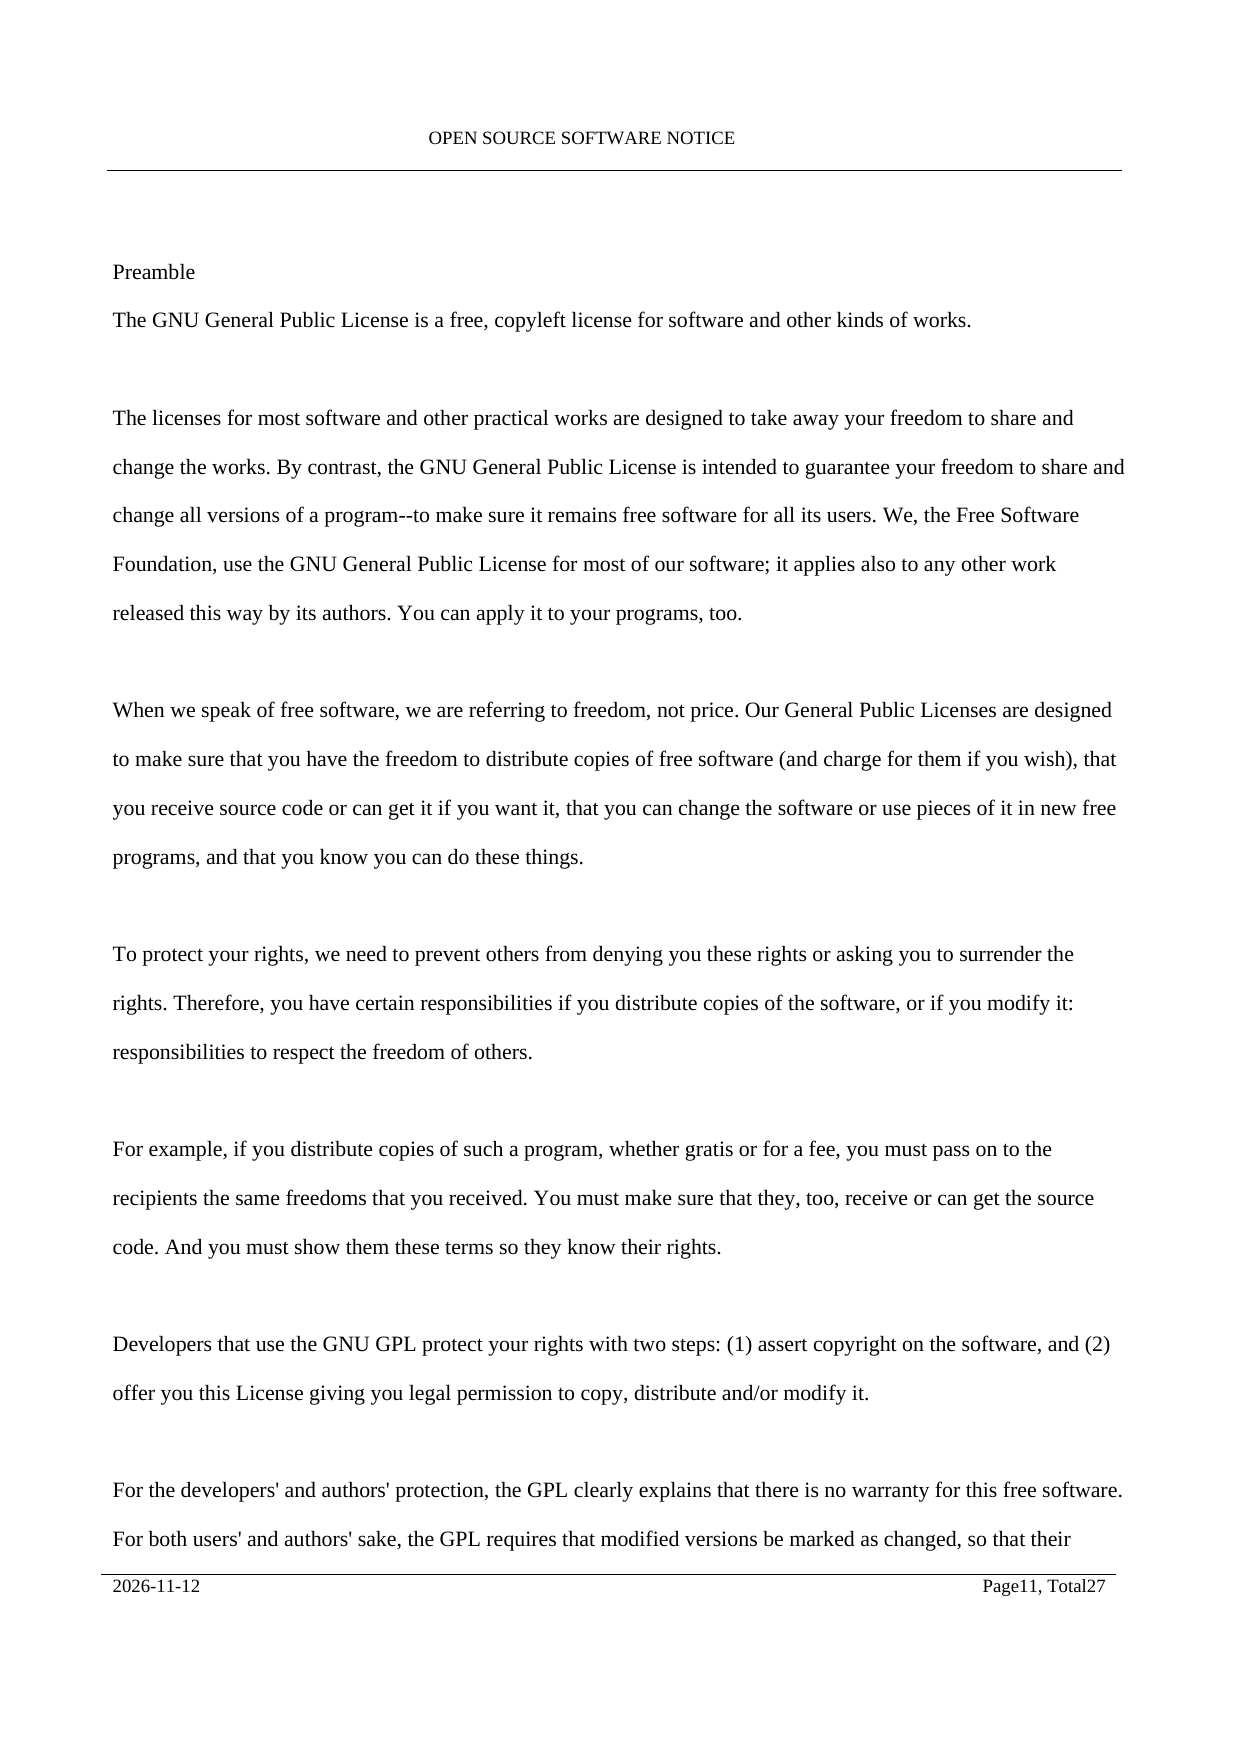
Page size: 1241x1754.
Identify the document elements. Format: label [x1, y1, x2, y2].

text [112, 206, 1128, 1555]
